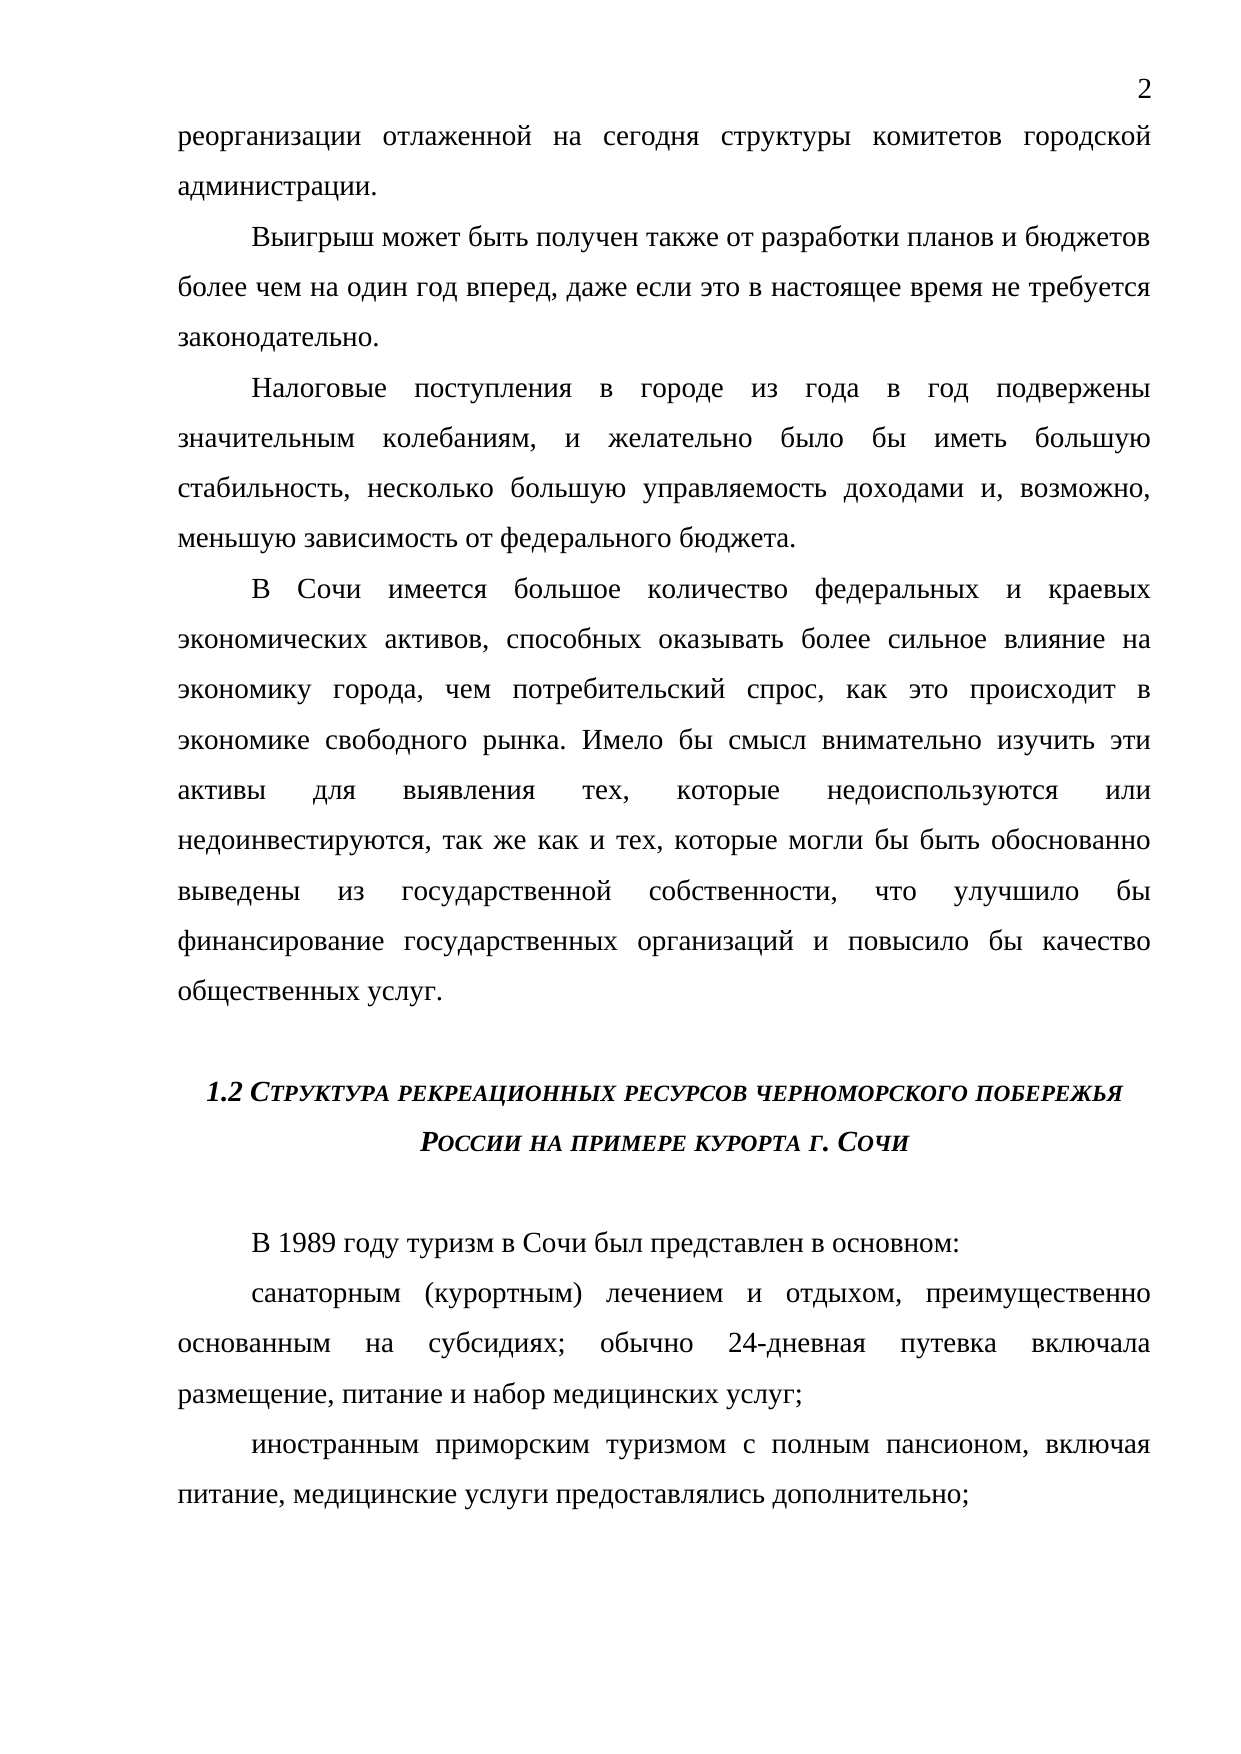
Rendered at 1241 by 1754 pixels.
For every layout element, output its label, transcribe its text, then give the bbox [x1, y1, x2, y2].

text В 1989 году туризм в Сочи был представлен в основном: [177, 1225, 1152, 1258]
subtitle 1.2 Структура рекреационных ресурсов черноморского побережья России на примере курорта г. Сочи [177, 1074, 1152, 1158]
text Налоговые поступления в городе из года в год подвержены значительным колебаниям, и желательно было бы иметь большую стабильность, несколько большую управляемость доходами и, возможно, меньшую зависимость от федерального бюджета. [177, 370, 1152, 554]
text санаторным (курортным) лечением и отдыхом, преимущественно основанным на субсидиях; обычно 24-дневная путевка включала размещение, питание и набор медицинских услуг; [177, 1275, 1152, 1409]
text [177, 118, 1152, 202]
text В Сочи имеется большое количество федеральных и краевых экономических активов, способных оказывать более сильное влияние на экономику города, чем потребительский спрос, как это происходит в экономике свободного рынка. Имело бы смысл внимательно изучить эти активы для выявления тех, которые недоиспользуются или недоинвестируются, так же как и тех, которые могли бы быть обоснованно выведены из государственной собственности, что улучшило бы финансирование государственных организаций и повысило бы качество общественных услуг. [177, 571, 1152, 1007]
text иностранным приморским туризмом с полным пансионом, включая питание, медицинские услуги предоставлялись дополнительно; [177, 1426, 1152, 1510]
text Выигрыш может быть получен также от разработки планов и бюджетов более чем на один год вперед, даже если это в настоящее время не требуется законодательно. [177, 219, 1152, 353]
